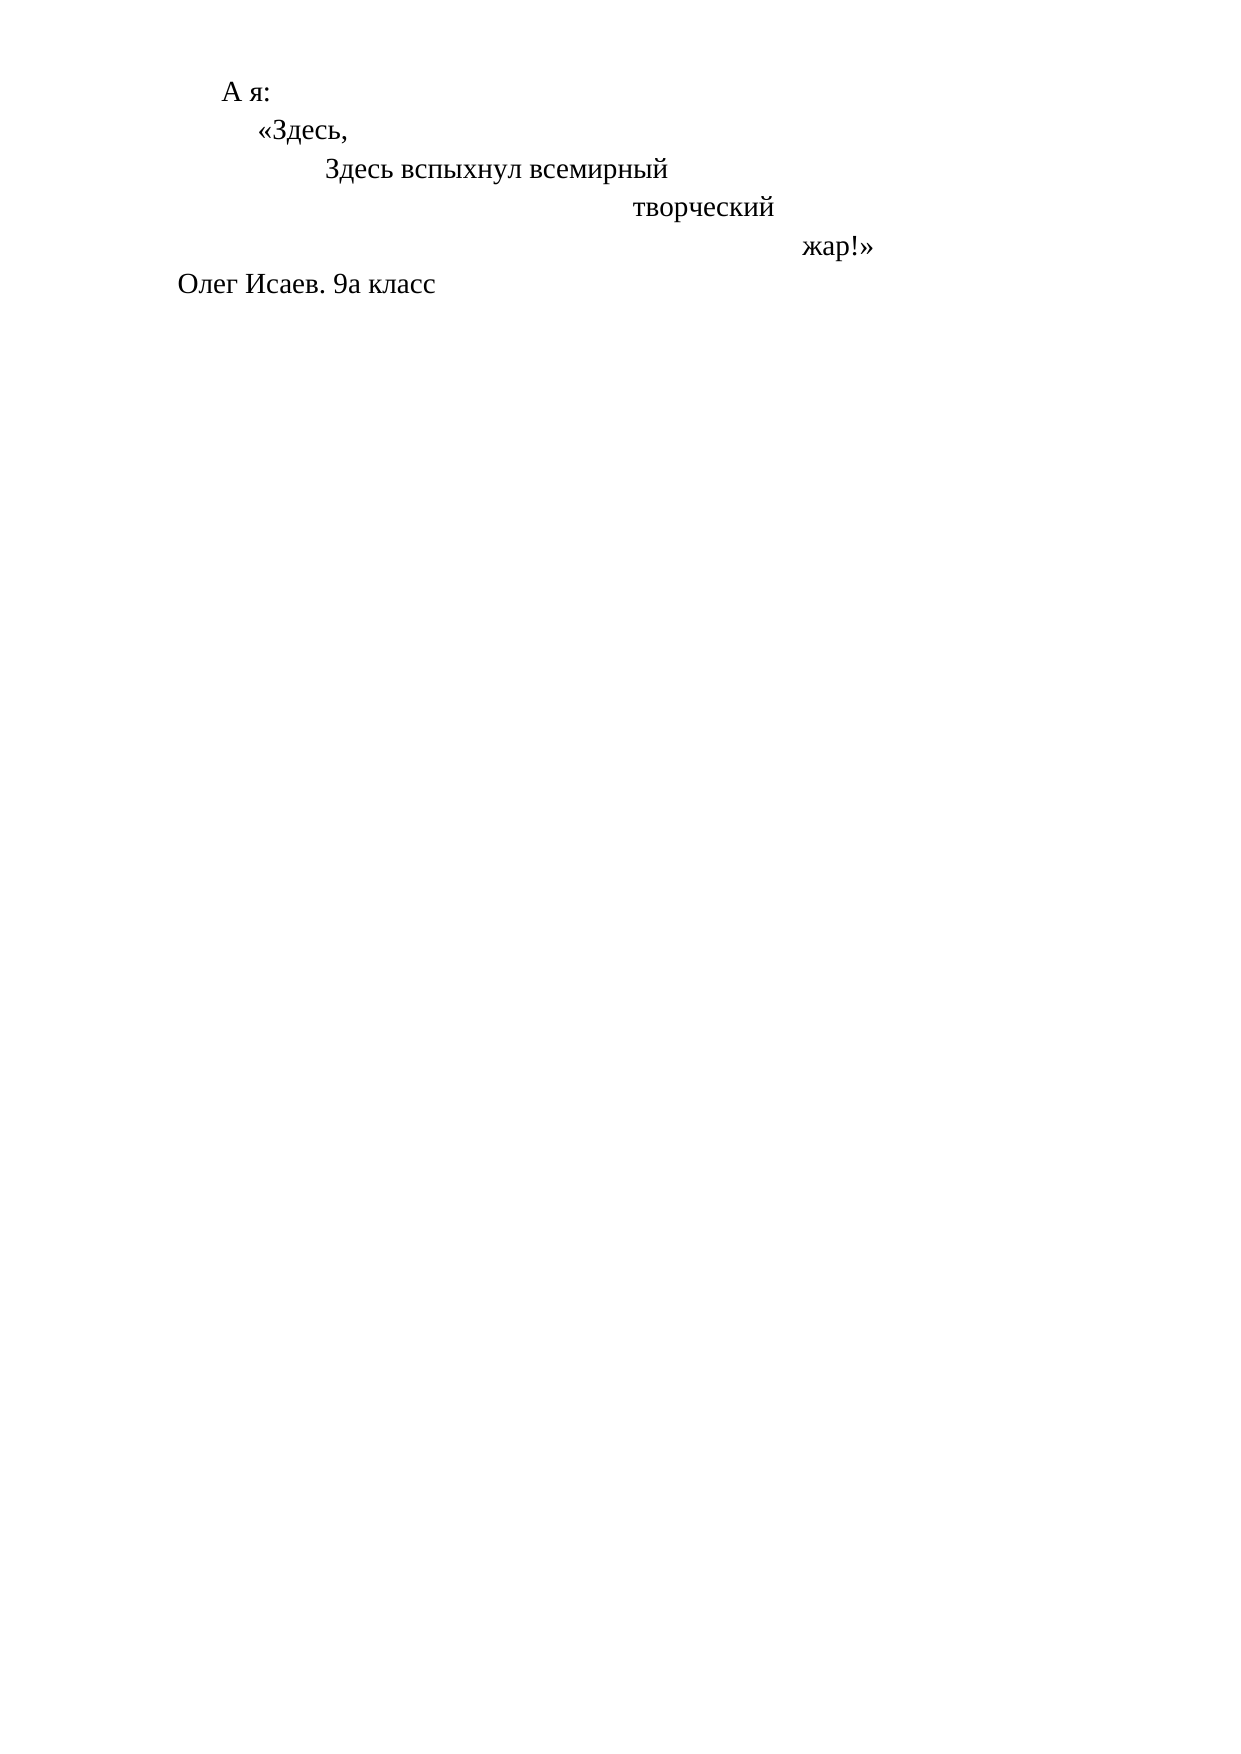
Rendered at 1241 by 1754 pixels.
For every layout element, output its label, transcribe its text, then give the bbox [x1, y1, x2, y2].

text «Здесь, [177, 112, 1152, 146]
text жар!» [546, 228, 1152, 262]
text Здесь вспыхнул всемирный [177, 151, 1152, 184]
text А я: [177, 74, 1152, 107]
text Олег Исаев. 9а класс [177, 267, 1152, 300]
text творческий [398, 189, 1152, 223]
